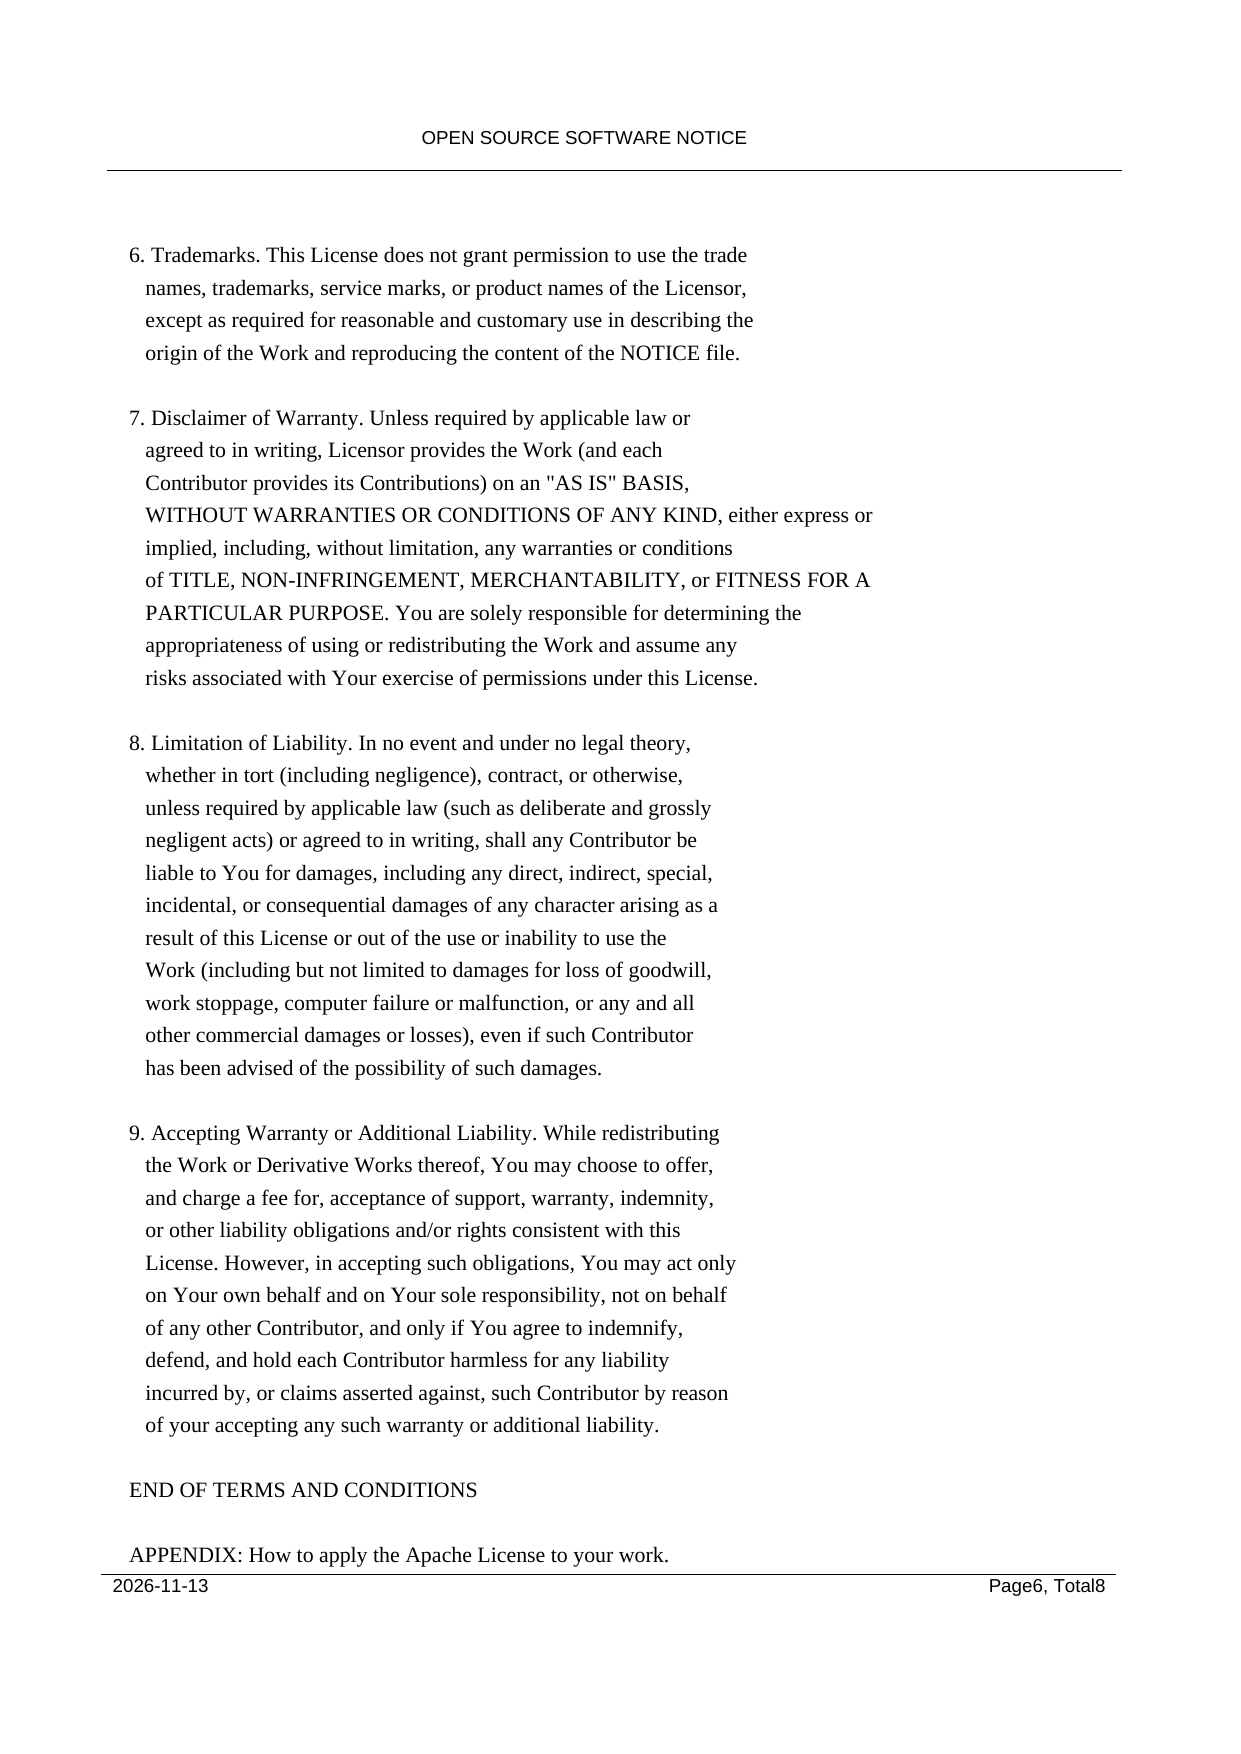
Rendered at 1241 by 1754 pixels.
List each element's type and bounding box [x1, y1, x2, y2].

text [112, 206, 1128, 1571]
